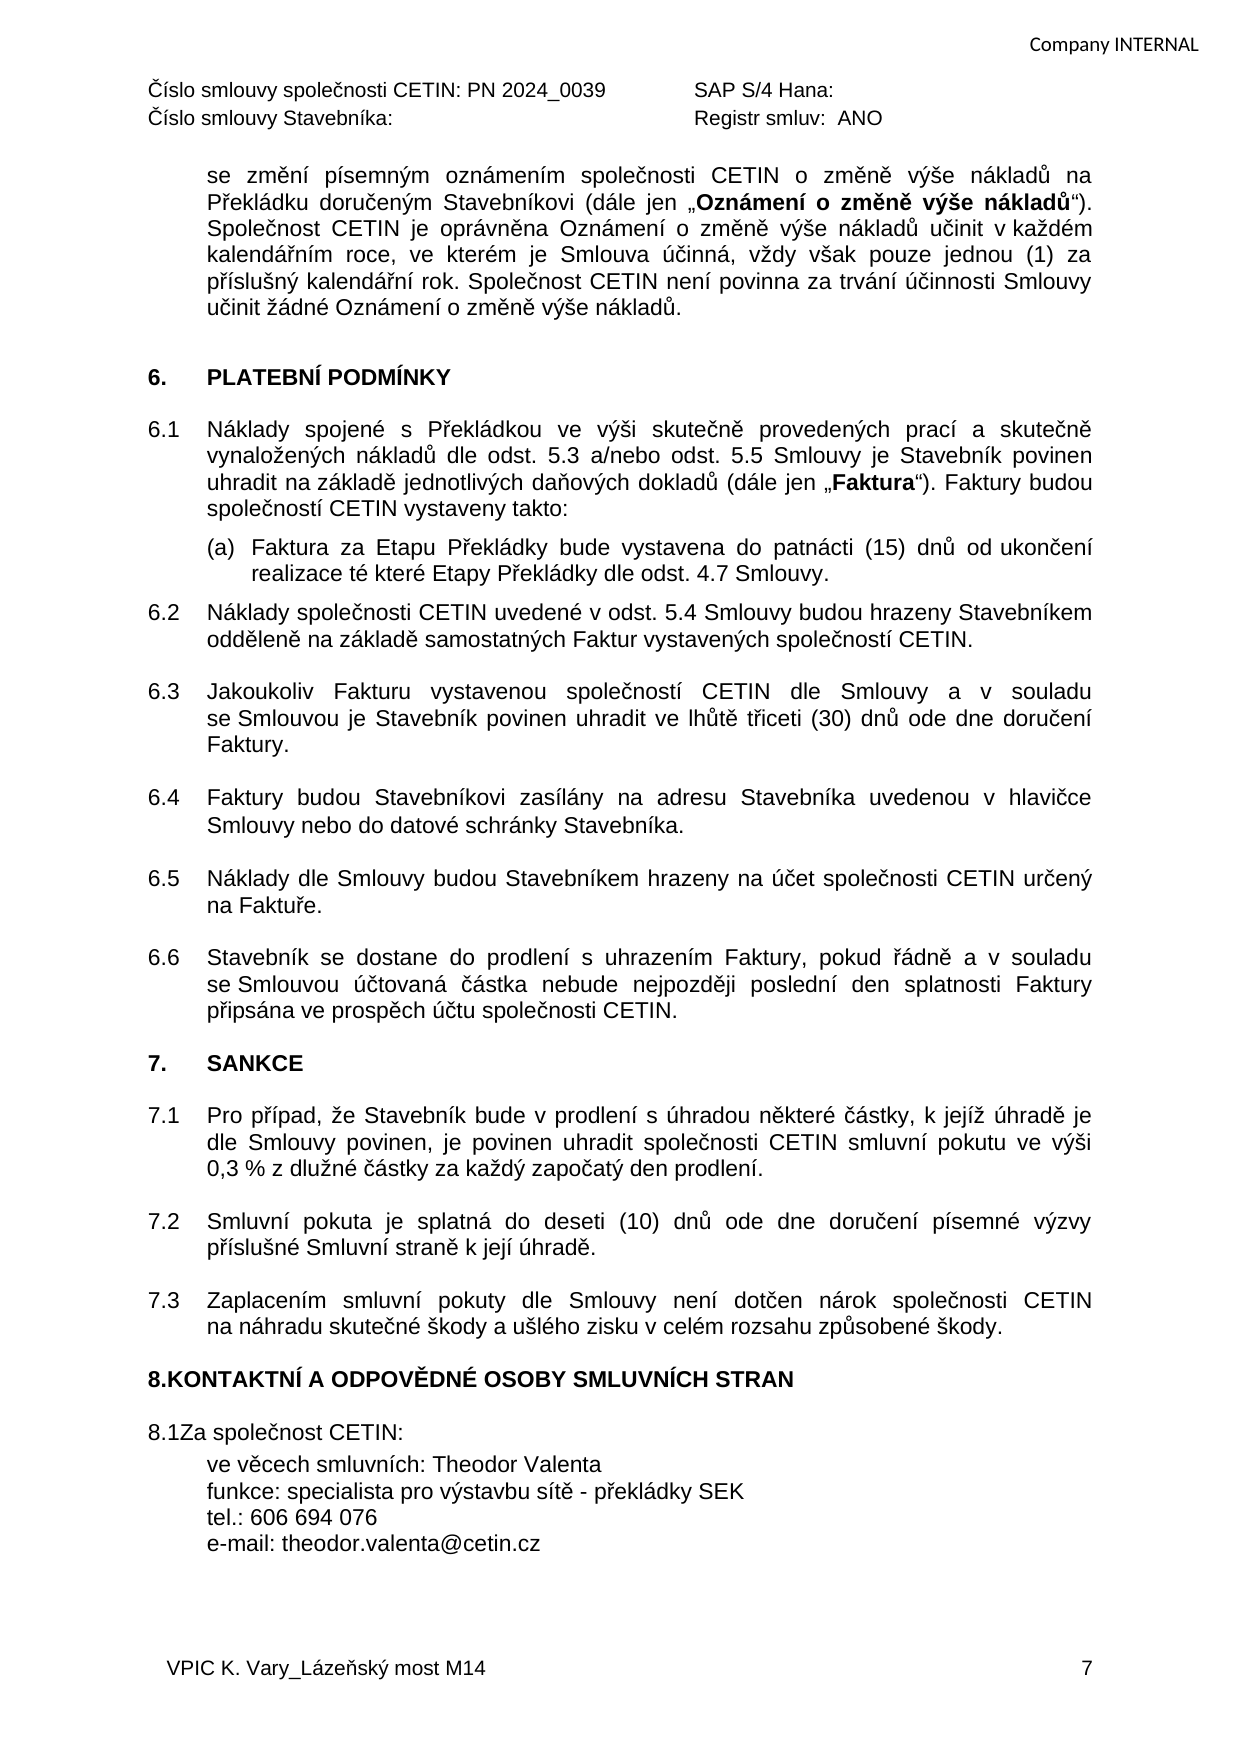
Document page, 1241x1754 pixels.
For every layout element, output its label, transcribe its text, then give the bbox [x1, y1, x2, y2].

list Faktura za Etapu Překládky bude vystavena do patnácti (15) dnů od ukončení realizace té které Etapy Překládky dle odst. 4.7 Smlouvy. [207, 534, 1093, 587]
list Náklady dle Smlouvy budou Stavebníkem hrazeny na účet společnosti CETIN určený na Faktuře. [148, 865, 1093, 918]
list Faktury budou Stavebníkovi zasílány na adresu Stavebníka uvedenou v hlavičce Smlouvy nebo do datové schránky Stavebníka. [148, 784, 1093, 839]
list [148, 162, 1093, 320]
list Zaplacením smluvní pokuty dle Smlouvy není dotčen nárok společnosti CETIN na náhradu skutečné škody a ušlého zisku v celém rozsahu způsobené škody. [148, 1287, 1093, 1339]
text e-mail: theodor.valenta@cetin.cz [148, 1530, 1093, 1557]
list Pro případ, že Stavebník bude v prodlení s úhradou některé částky, k jejíž úhradě je dle Smlouvy povinen, je povinen uhradit společnosti CETIN smluvní pokutu ve výši 0,3 % z dlužné částky za každý započatý den prodlení. [148, 1102, 1093, 1181]
list Smluvní pokuta je splatná do deseti (10) dnů ode dne doručení písemné výzvy příslušné Smluvní straně k její úhradě. [148, 1208, 1093, 1261]
text ve věcech smluvních: Theodor Valenta [148, 1451, 1093, 1478]
list KONTAKTNÍ A ODPOVĚDNÉ OSOBY SMLUVNÍCH STRAN [148, 1366, 1093, 1392]
list Za společnost CETIN: [148, 1419, 1093, 1445]
text tel.: 606 694 076 [148, 1504, 1093, 1530]
list SANKCE [148, 1050, 1093, 1076]
list Stavebník se dostane do prodlení s uhrazením Faktury, pokud řádně a v souladu se Smlouvou účtovaná částka nebude nejpozději poslední den splatnosti Faktury připsána ve prospěch účtu společnosti CETIN. [148, 944, 1093, 1023]
list Náklady společnosti CETIN uvedené v odst. 5.4 Smlouvy budou hrazeny Stavebníkem odděleně na základě samostatných Faktur vystavených společností CETIN. [148, 599, 1093, 652]
list PLATEBNÍ PODMÍNKY [148, 363, 1093, 390]
list Jakoukoliv Fakturu vystavenou společností CETIN dle Smlouvy a v souladu se Smlouvou je Stavebník povinen uhradit ve lhůtě třiceti (30) dnů ode dne doručení Faktury. [148, 678, 1093, 757]
text funkce: specialista pro výstavbu sítě - překládky SEK [148, 1478, 1093, 1504]
list Náklady spojené s Překládkou ve výši skutečně provedených prací a skutečně vynaložených nákladů dle odst. 5.3 a/nebo odst. 5.5 Smlouvy je Stavebník povinen uhradit na základě jednotlivých daňových dokladů (dále jen „Faktura“). Faktury budou společností CETIN vystaveny takto: [148, 416, 1093, 522]
